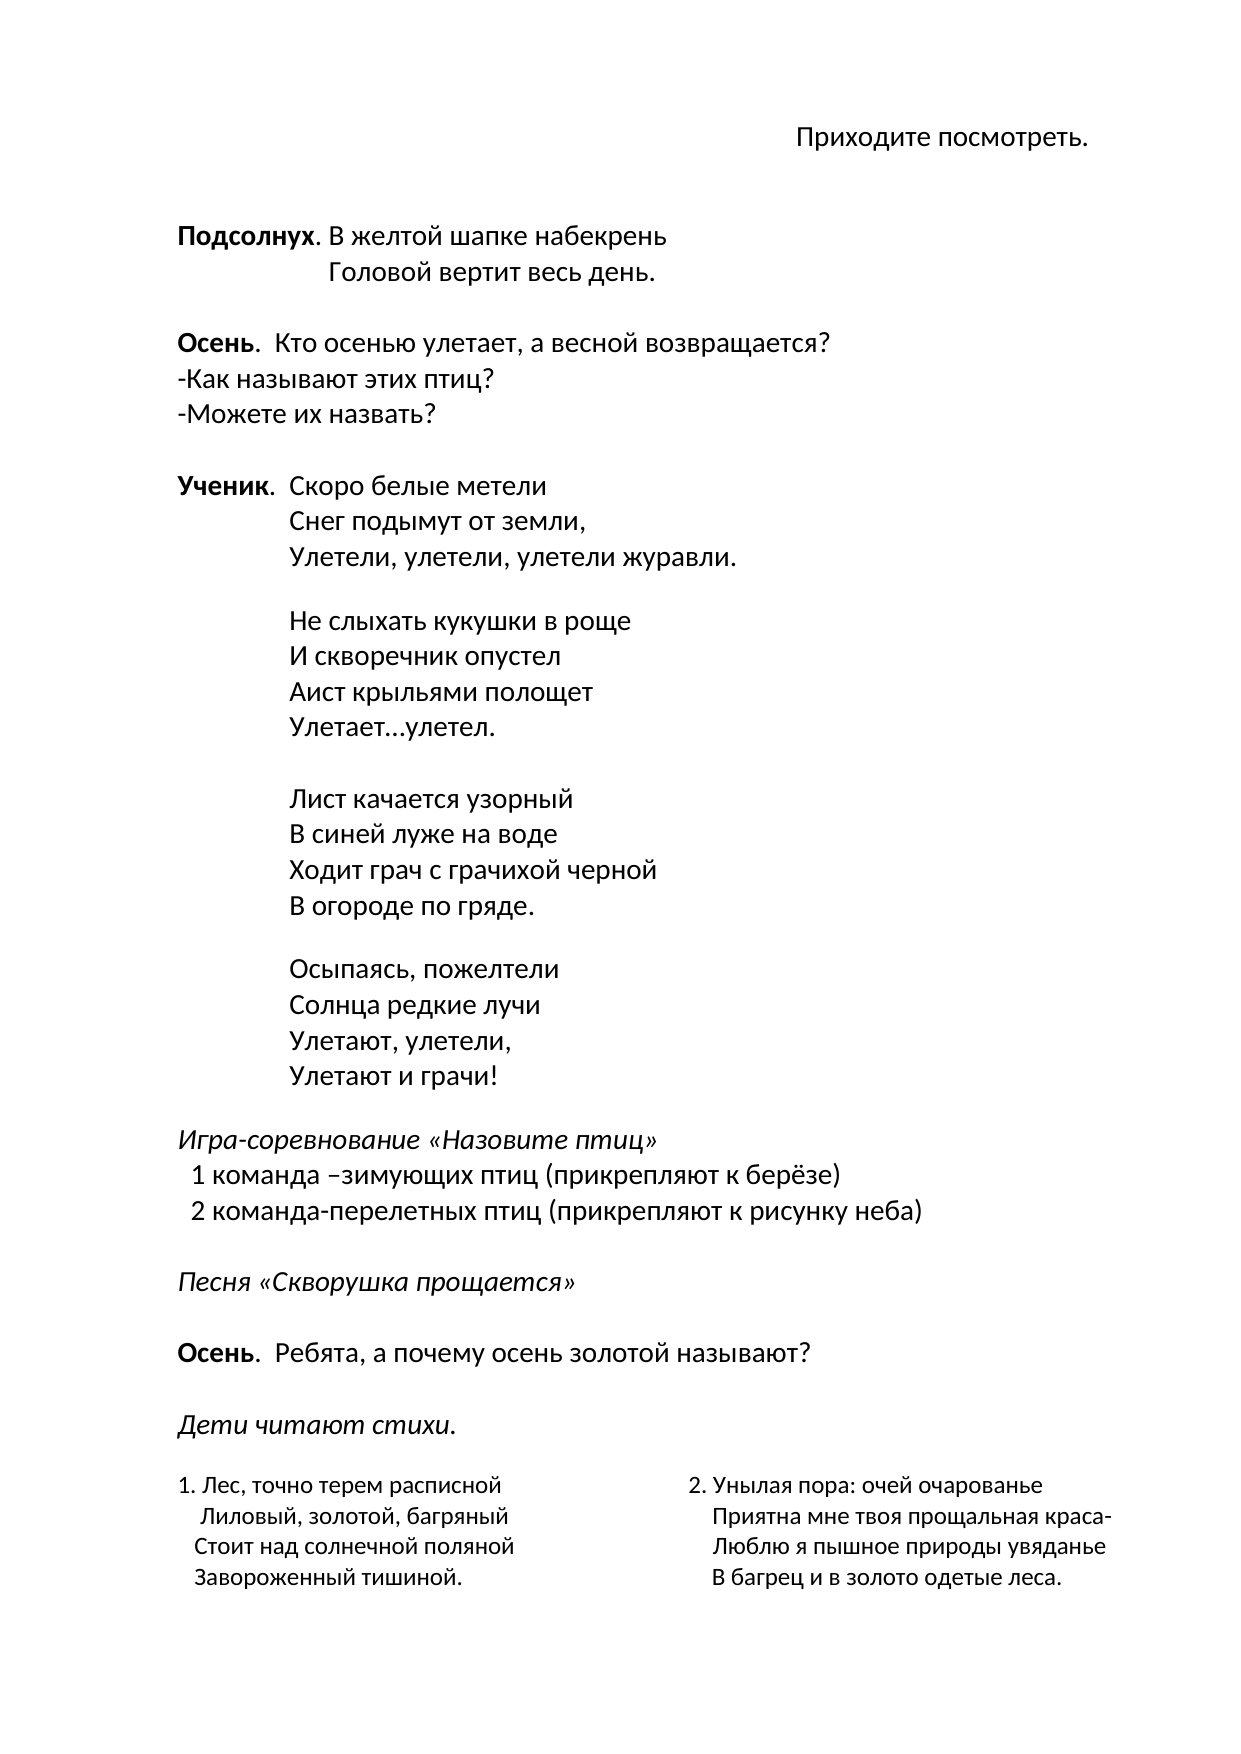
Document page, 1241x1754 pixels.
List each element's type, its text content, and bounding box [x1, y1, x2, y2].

text 1 команда –зимующих птиц (прикрепляют к берёзе) [177, 1156, 1152, 1192]
text Осень. Ребята, а почему осень золотой называют? [177, 1334, 1152, 1370]
text Лиловый, золотой, багряный Приятна мне твоя прощальная краса- [177, 1500, 1152, 1531]
text -Как называют этих птиц? [177, 360, 1152, 396]
text Улетают, улетели, [177, 1022, 1152, 1057]
text Игра-соревнование «Назовите птиц» [177, 1121, 1152, 1156]
text Лист качается узорный [177, 780, 1152, 815]
text Осень. Кто осенью улетает, а весной возвращается? [177, 324, 1152, 360]
text В огороде по гряде. [177, 887, 1152, 922]
text Улетает…улетел. [177, 708, 1152, 744]
text 1. Лес, точно терем расписной 2. Унылая пора: очей очарованье [177, 1469, 1152, 1500]
text Осыпаясь, пожелтели [177, 950, 1152, 986]
text Улетели, улетели, улетели журавли. [177, 538, 1152, 574]
text Улетают и грачи! [177, 1057, 1152, 1093]
text Головой вертит весь день. [177, 253, 1152, 289]
text 2 команда-перелетных птиц (прикрепляют к рисунку неба) [177, 1192, 1152, 1228]
text Дети читают стихи. [177, 1406, 1152, 1441]
text В синей луже на воде [177, 815, 1152, 851]
text Солнца редкие лучи [177, 986, 1152, 1022]
text Не слыхать кукушки в роще [177, 602, 1152, 637]
text Ходит грач с грачихой черной [177, 851, 1152, 887]
text Завороженный тишиной. В багрец и в золото одетые леса. [177, 1561, 1152, 1592]
text Аист крыльями полощет [177, 673, 1152, 708]
text -Можете их назвать? [177, 396, 1152, 431]
text Ученик. Скоро белые метели [177, 467, 1152, 502]
text Снег подымут от земли, [177, 502, 1152, 538]
text Стоит над солнечной поляной Люблю я пышное природы увяданье [177, 1531, 1152, 1561]
text Песня «Скворушка прощается» [177, 1263, 1152, 1299]
text И скворечник опустел [177, 637, 1152, 673]
text Приходите посмотреть. [177, 118, 1152, 154]
text Подсолнух. В желтой шапке набекрень [177, 217, 1152, 253]
